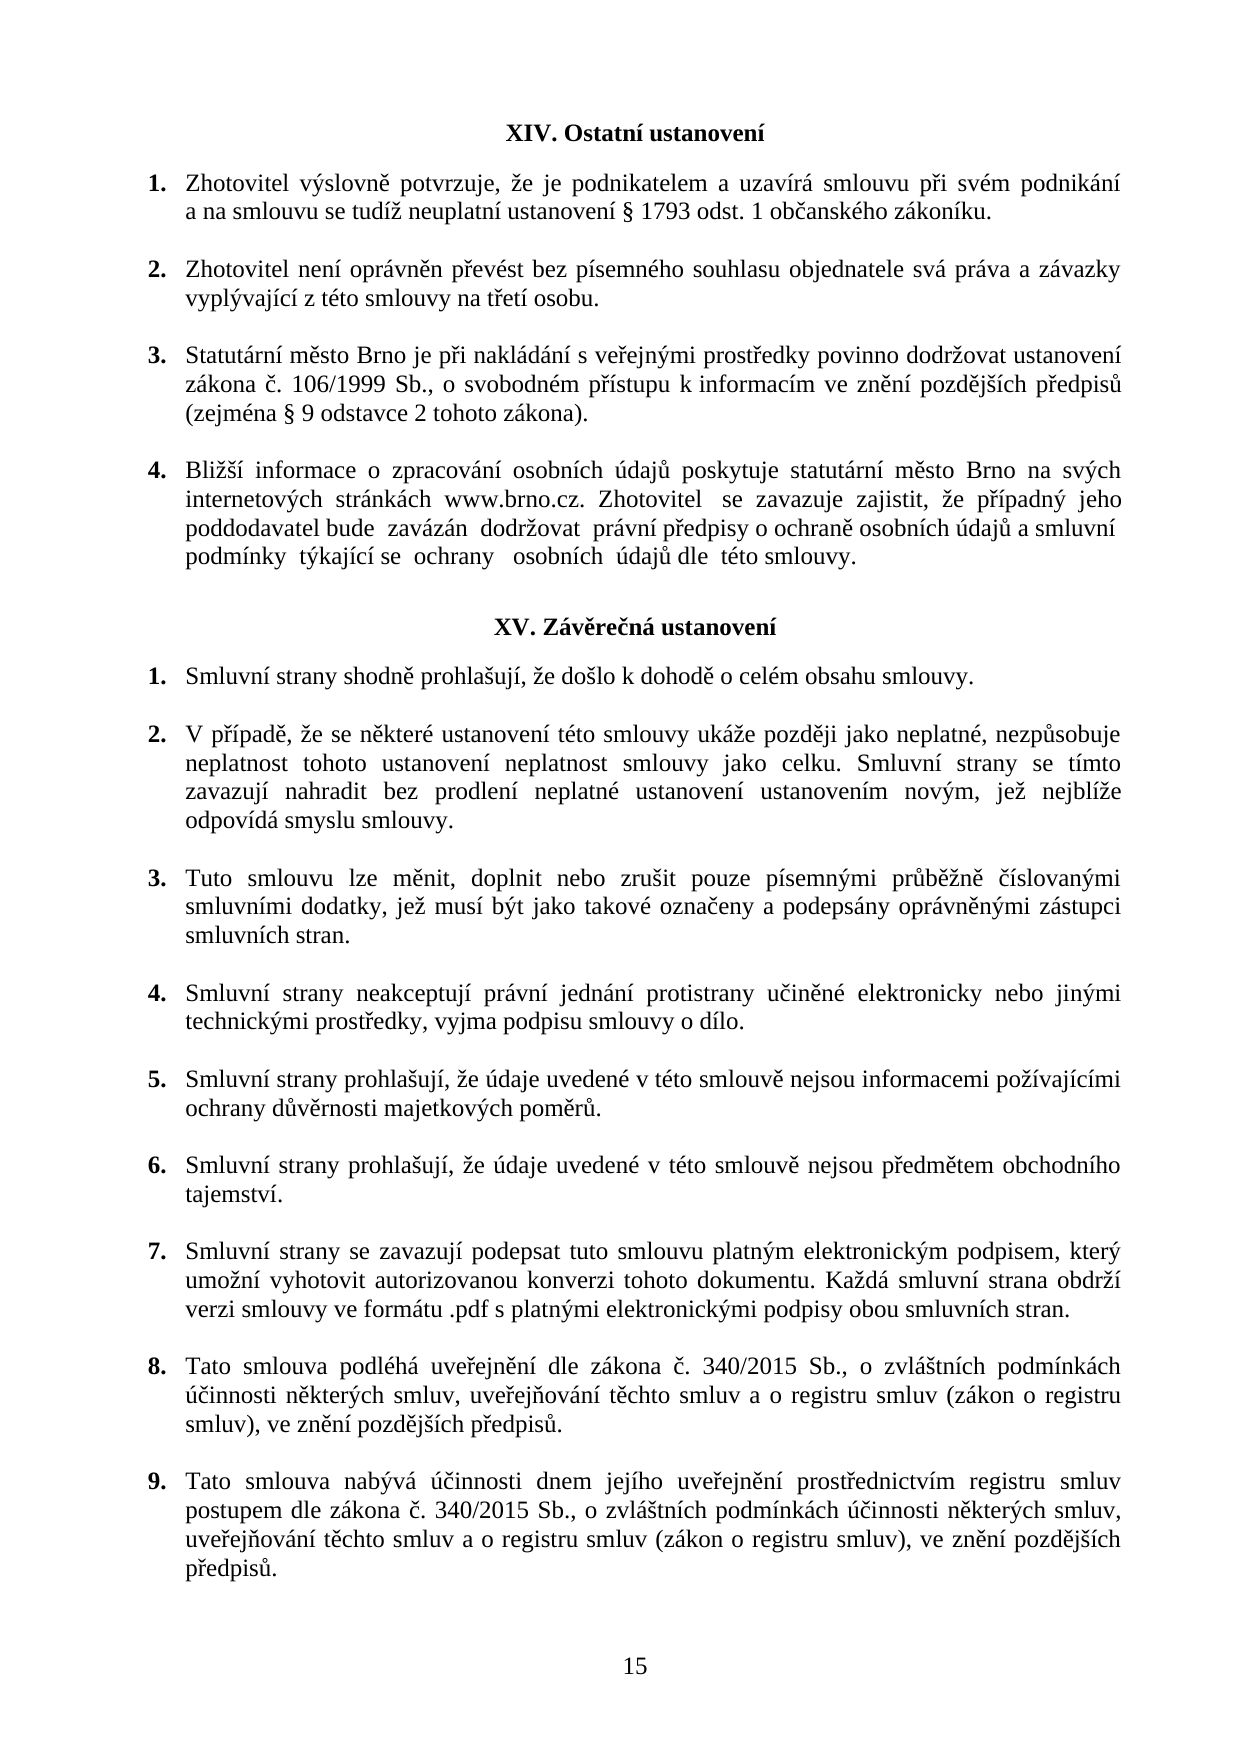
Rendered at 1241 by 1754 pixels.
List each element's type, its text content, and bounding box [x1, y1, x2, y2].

list Smluvní strany se zavazují podepsat tuto smlouvu platným elektronickým podpisem, který umožní vyhotovit autorizovanou konverzi tohoto dokumentu. Každá smluvní strana obdrží verzi smlouvy ve formátu .pdf s platnými elektronickými podpisy obou smluvních stran. [148, 1236, 1122, 1323]
list Tato smlouva nabývá účinnosti dnem jejího uveřejnění prostřednictvím registru smluv postupem dle zákona č. 340/2015 Sb., o zvláštních podmínkách účinnosti některých smluv, uveřejňování těchto smluv a o registru smluv (zákon o registru smluv), ve znění pozdějších předpisů. [148, 1466, 1122, 1581]
list Smluvní strany prohlašují, že údaje uvedené v této smlouvě nejsou předmětem obchodního tajemství. [148, 1150, 1122, 1208]
list Smluvní strany neakceptují právní jednání protistrany učiněné elektronicky nebo jinými technickými prostředky, vyjma podpisu smlouvy o dílo. [148, 978, 1122, 1035]
list Smluvní strany prohlašují, že údaje uvedené v této smlouvě nejsou informacemi požívajícími ochrany důvěrnosti majetkových poměrů. [148, 1064, 1122, 1121]
list Tuto smlouvu lze měnit, doplnit nebo zrušit pouze písemnými průběžně číslovanými smluvními dodatky, jež musí být jako takové označeny a podepsány oprávněnými zástupci smluvních stran. [148, 863, 1122, 949]
subtitle Závěrečná ustanovení [148, 612, 1122, 641]
list Tato smlouva podléhá uveřejnění dle zákona č. 340/2015 Sb., o zvláštních podmínkách účinnosti některých smluv, uveřejňování těchto smluv a o registru smluv (zákon o registru smluv), ve znění pozdějších předpisů. [148, 1351, 1122, 1438]
list Zhotovitel výslovně potvrzuje, že je podnikatelem a uzavírá smlouvu při svém podnikání a na smlouvu se tudíž neuplatní ustanovení § 1793 odst. 1 občanského zákoníku. [148, 168, 1122, 225]
list V případě, že se některé ustanovení této smlouvy ukáže později jako neplatné, nezpůsobuje neplatnost tohoto ustanovení neplatnost smlouvy jako celku. Smluvní strany se tímto zavazují nahradit bez prodlení neplatné ustanovení ustanovením novým, jež nejblíže odpovídá smyslu smlouvy. [148, 719, 1122, 834]
list Smluvní strany shodně prohlašují, že došlo k dohodě o celém obsahu smlouvy. [148, 661, 1122, 690]
list Statutární město Brno je při nakládání s veřejnými prostředky povinno dodržovat ustanovení zákona č. 106/1999 Sb., o svobodném přístupu k informacím ve znění pozdějších předpisů (zejména § 9 odstavce 2 tohoto zákona). [148, 340, 1122, 426]
list Bližší informace o zpracování osobních údajů poskytuje statutární město Brno na svých internetových stránkách www.brno.cz. Zhotovitel se zavazuje zajistit, že případný jeho poddodavatel bude zavázán dodržovat právní předpisy o ochraně osobních údajů a smluvní podmínky týkající se ochrany osobních údajů dle této smlouvy. [148, 455, 1122, 570]
list Zhotovitel není oprávněn převést bez písemného souhlasu objednatele svá práva a závazky vyplývající z této smlouvy na třetí osobu. [148, 254, 1122, 311]
subtitle Ostatní ustanovení [148, 118, 1122, 147]
